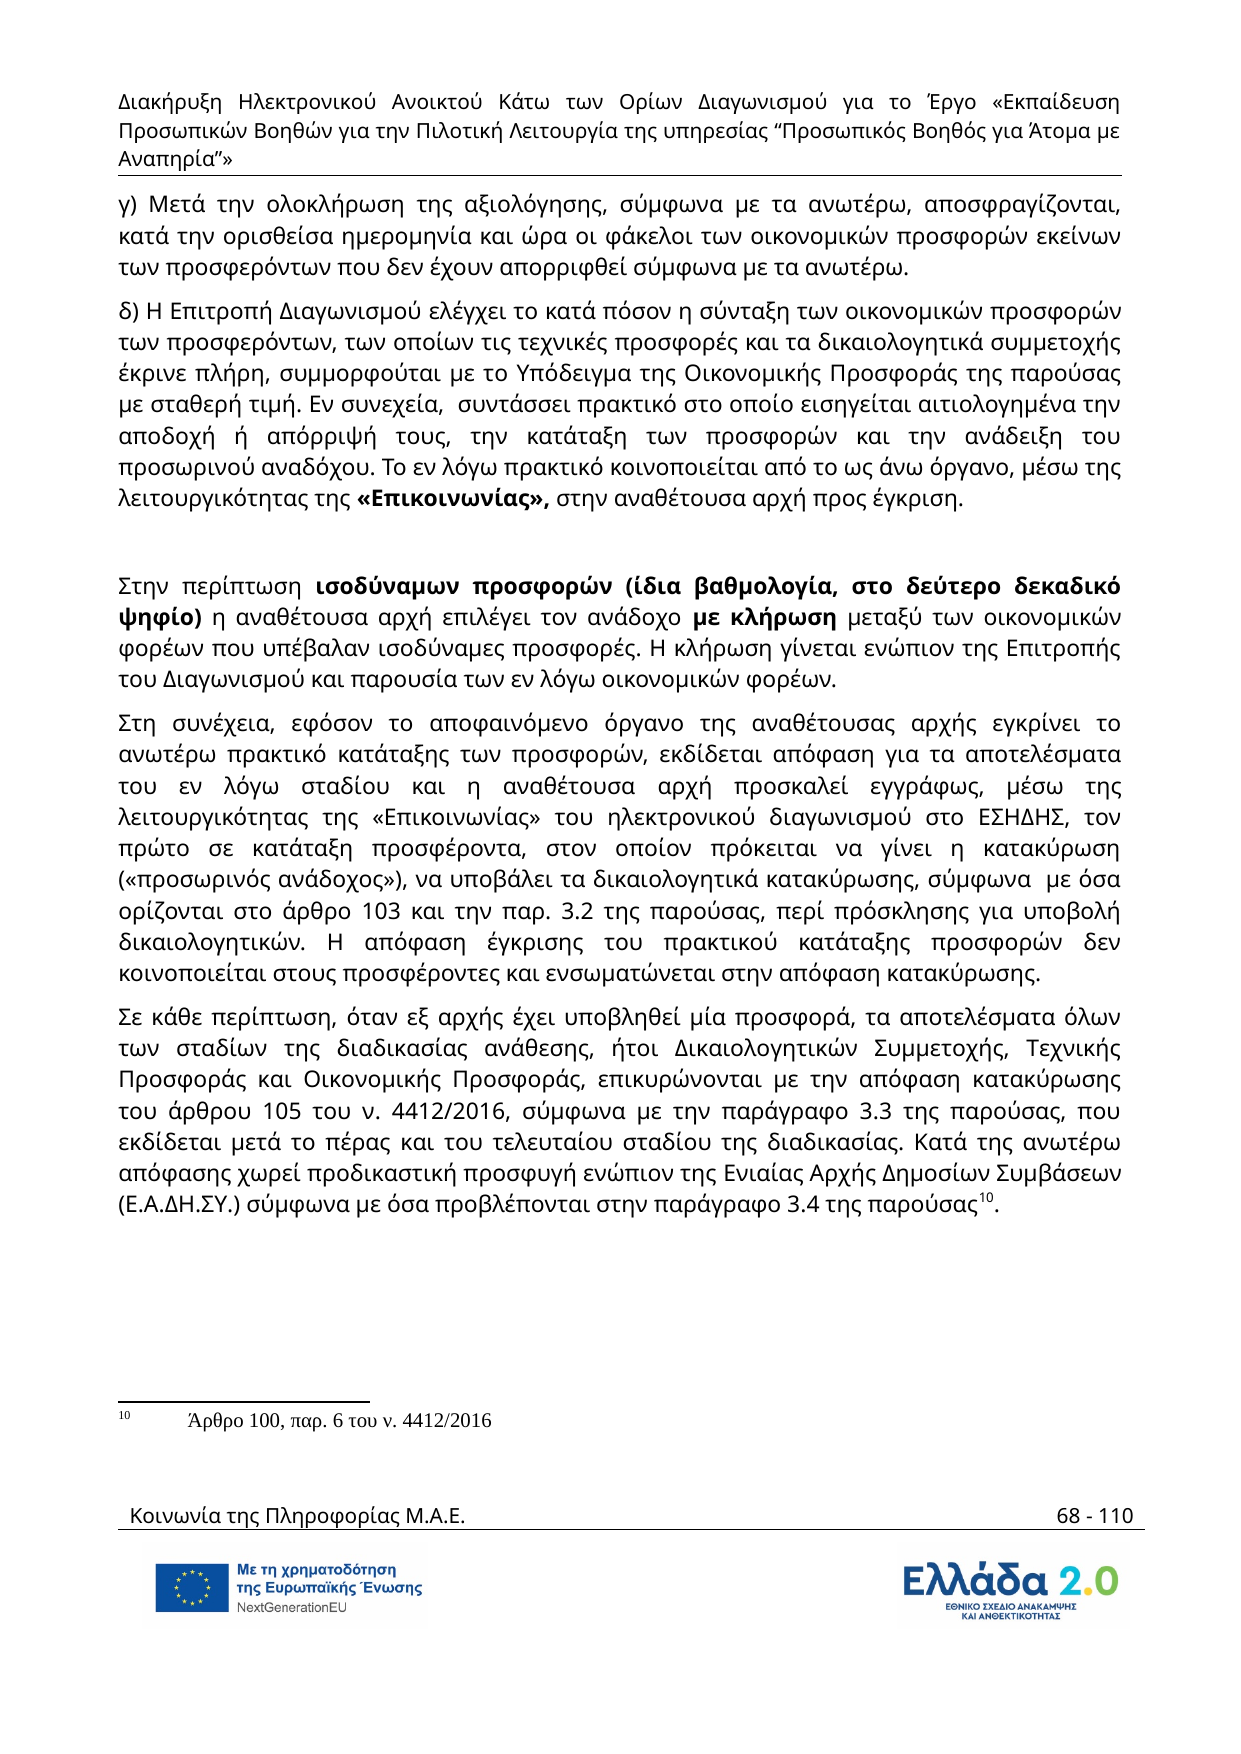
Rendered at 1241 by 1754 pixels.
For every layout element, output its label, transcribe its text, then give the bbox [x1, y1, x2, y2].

text Στη συνέχεια, εφόσον το αποφαινόμενο όργανο της αναθέτουσας αρχής εγκρίνει το ανωτέρω πρακτικό κατάταξης των προσφορών, εκδίδεται απόφαση για τα αποτελέσματα του εν λόγω σταδίου και η αναθέτουσα αρχή προσκαλεί εγγράφως, μέσω της λειτουργικότητας της «Επικοινωνίας» του ηλεκτρονικού διαγωνισμού στο ΕΣΗΔΗΣ, τον πρώτο σε κατάταξη προσφέροντα, στον οποίον πρόκειται να γίνει η κατακύρωση («προσωρινός ανάδοχος»), να υποβάλει τα δικαιολογητικά κατακύρωσης, σύμφωνα με όσα ορίζονται στο άρθρο 103 και την παρ. 3.2 της παρούσας, περί πρόσκλησης για υποβολή δικαιολογητικών. Η απόφαση έγκρισης του πρακτικού κατάταξης προσφορών δεν κοινοποιείται στους προσφέροντες και ενσωματώνεται στην απόφαση κατακύρωσης. [118, 707, 1122, 988]
text δ) Η Επιτροπή Διαγωνισμού ελέγχει το κατά πόσον η σύνταξη των οικονομικών προσφορών των προσφερόντων, των οποίων τις τεχνικές προσφορές και τα δικαιολογητικά συμμετοχής έκρινε πλήρη, συμμορφούται με το Υπόδειγμα της Οικονομικής Προσφοράς της παρούσας με σταθερή τιμή. Εν συνεχεία, συντάσσει πρακτικό στο οποίο εισηγείται αιτιολογημένα την αποδοχή ή απόρριψή τους, την κατάταξη των προσφορών και την ανάδειξη του προσωρινού αναδόχου. Το εν λόγω πρακτικό κοινοποιείται από το ως άνω όργανο, μέσω της λειτουργικότητας της «Επικοινωνίας», στην αναθέτουσα αρχή προς έγκριση. [118, 295, 1122, 513]
text γ) Μετά την ολοκλήρωση της αξιολόγησης, σύμφωνα με τα ανωτέρω, αποσφραγίζονται, κατά την ορισθείσα ημερομηνία και ώρα οι φάκελοι των οικονομικών προσφορών εκείνων των προσφερόντων που δεν έχουν απορριφθεί σύμφωνα με τα ανωτέρω. [118, 188, 1122, 282]
text Σε κάθε περίπτωση, όταν εξ αρχής έχει υποβληθεί μία προσφορά, τα αποτελέσματα όλων των σταδίων της διαδικασίας ανάθεσης, ήτοι Δικαιολογητικών Συμμετοχής, Τεχνικής Προσφοράς και Οικονομικής Προσφοράς, επικυρώνονται με την απόφαση κατακύρωσης του άρθρου 105 του ν. 4412/2016, σύμφωνα με την παράγραφο 3.3 της παρούσας, που εκδίδεται μετά το πέρας και του τελευταίου σταδίου της διαδικασίας. Κατά της ανωτέρω απόφασης χωρεί προδικαστική προσφυγή ενώπιον της Ενιαίας Αρχής Δημοσίων Συμβάσεων (Ε.Α.ΔΗ.ΣΥ.) σύμφωνα με όσα προβλέπονται στην παράγραφο 3.4 της παρούσας. [118, 1157, 1122, 1220]
text Στην περίπτωση ισοδύναμων προσφορών (ίδια βαθμολογία, στο δεύτερο δεκαδικό ψηφίο) η αναθέτουσα αρχή επιλέγει τον ανάδοχο με κλήρωση μεταξύ των οικονομικών φορέων που υπέβαλαν ισοδύναμες προσφορές. Η κλήρωση γίνεται ενώπιον της Επιτροπής του Διαγωνισμού και παρουσία των εν λόγω οικονομικών φορέων. [118, 570, 1122, 695]
